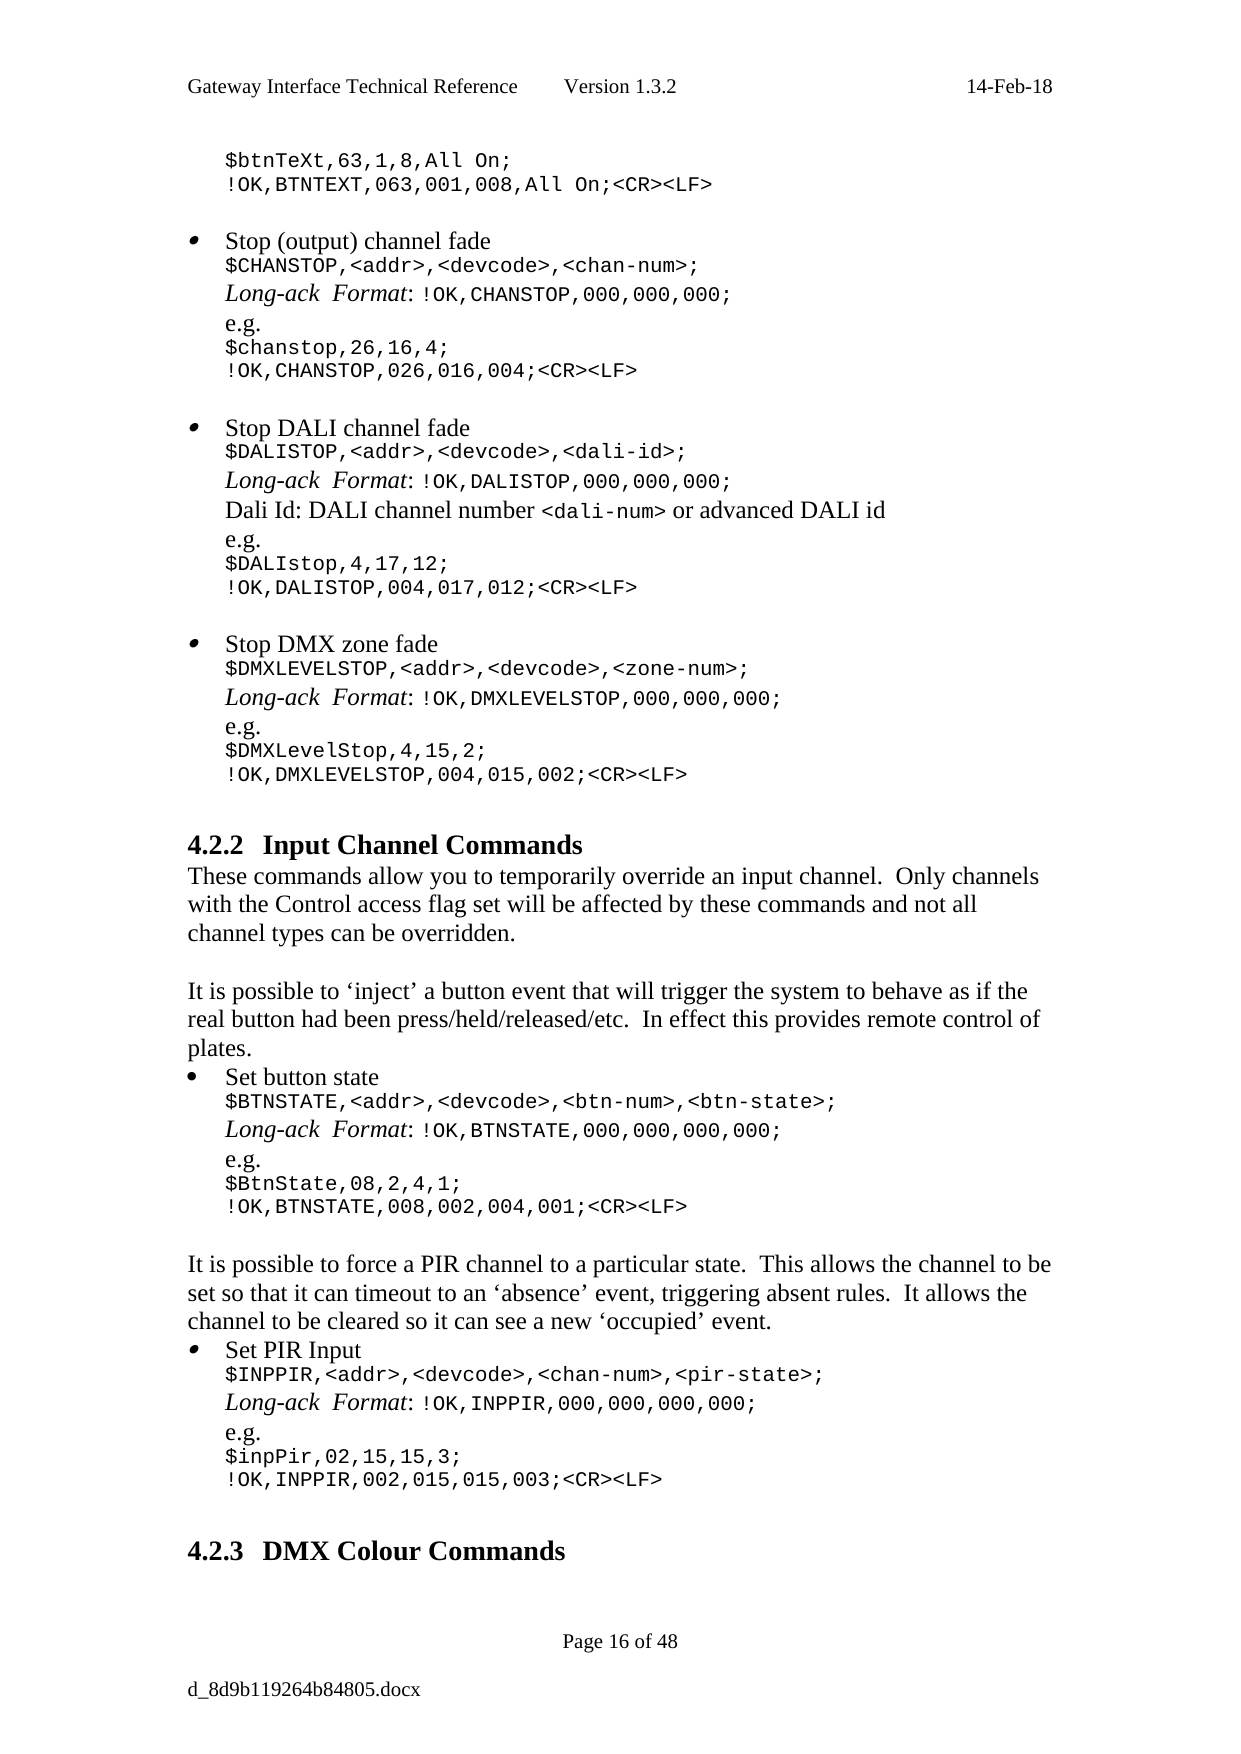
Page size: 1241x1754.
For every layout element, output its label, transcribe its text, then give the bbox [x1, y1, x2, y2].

subtitle DMX Colour Commands [187, 1534, 1053, 1567]
list Stop DALI channel fade $DALISTOP,<addr>,<devcode>,<dali-id>; Long-ack Format: !OK,DALISTOP,000,000,000; Dali Id: DALI channel number <dali-num> or advanced DALI id e.g. $DALIstop,4,17,12; !OK,DALISTOP,004,017,012;<CR><LF> [187, 413, 1053, 600]
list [187, 150, 1053, 197]
list Set button state $BTNSTATE,<addr>,<devcode>,<btn-num>,<btn-state>; Long-ack Format: !OK,BTNSTATE,000,000,000,000; e.g. $BtnState,08,2,4,1; !OK,BTNSTATE,008,002,004,001;<CR><LF> [187, 1062, 1053, 1220]
list Stop (output) channel fade $CHANSTOP,<addr>,<devcode>,<chan-num>; Long-ack Format: !OK,CHANSTOP,000,000,000; e.g. $chanstop,26,16,4; !OK,CHANSTOP,026,016,004;<CR><LF> [187, 226, 1053, 384]
list Set PIR Input $INPPIR,<addr>,<devcode>,<chan-num>,<pir-state>; Long-ack Format: !OK,INPPIR,000,000,000,000; e.g. $inpPir,02,15,15,3; !OK,INPPIR,002,015,015,003;<CR><LF> [187, 1335, 1053, 1493]
text These commands allow you to temporarily override an input channel. Only channels with the Control access flag set will be affected by these commands and not all channel types can be overridden. [187, 861, 1053, 947]
list Stop DMX zone fade $DMXLEVELSTOP,<addr>,<devcode>,<zone-num>; Long-ack Format: !OK,DMXLEVELSTOP,000,000,000; e.g. $DMXLevelStop,4,15,2; !OK,DMXLEVELSTOP,004,015,002;<CR><LF> [187, 629, 1053, 787]
subtitle Input Channel Commands [187, 828, 1053, 861]
text It is possible to ‘inject’ a button event that will trigger the system to behave as if the real button had been press/held/released/etc. In effect this provides remote control of plates. [187, 976, 1053, 1062]
text It is possible to force a PIR channel to a particular state. This allows the channel to be set so that it can timeout to an ‘absence’ event, triggering absent rules. It allows the channel to be cleared so it can see a new ‘occupied’ event. [187, 1249, 1053, 1335]
